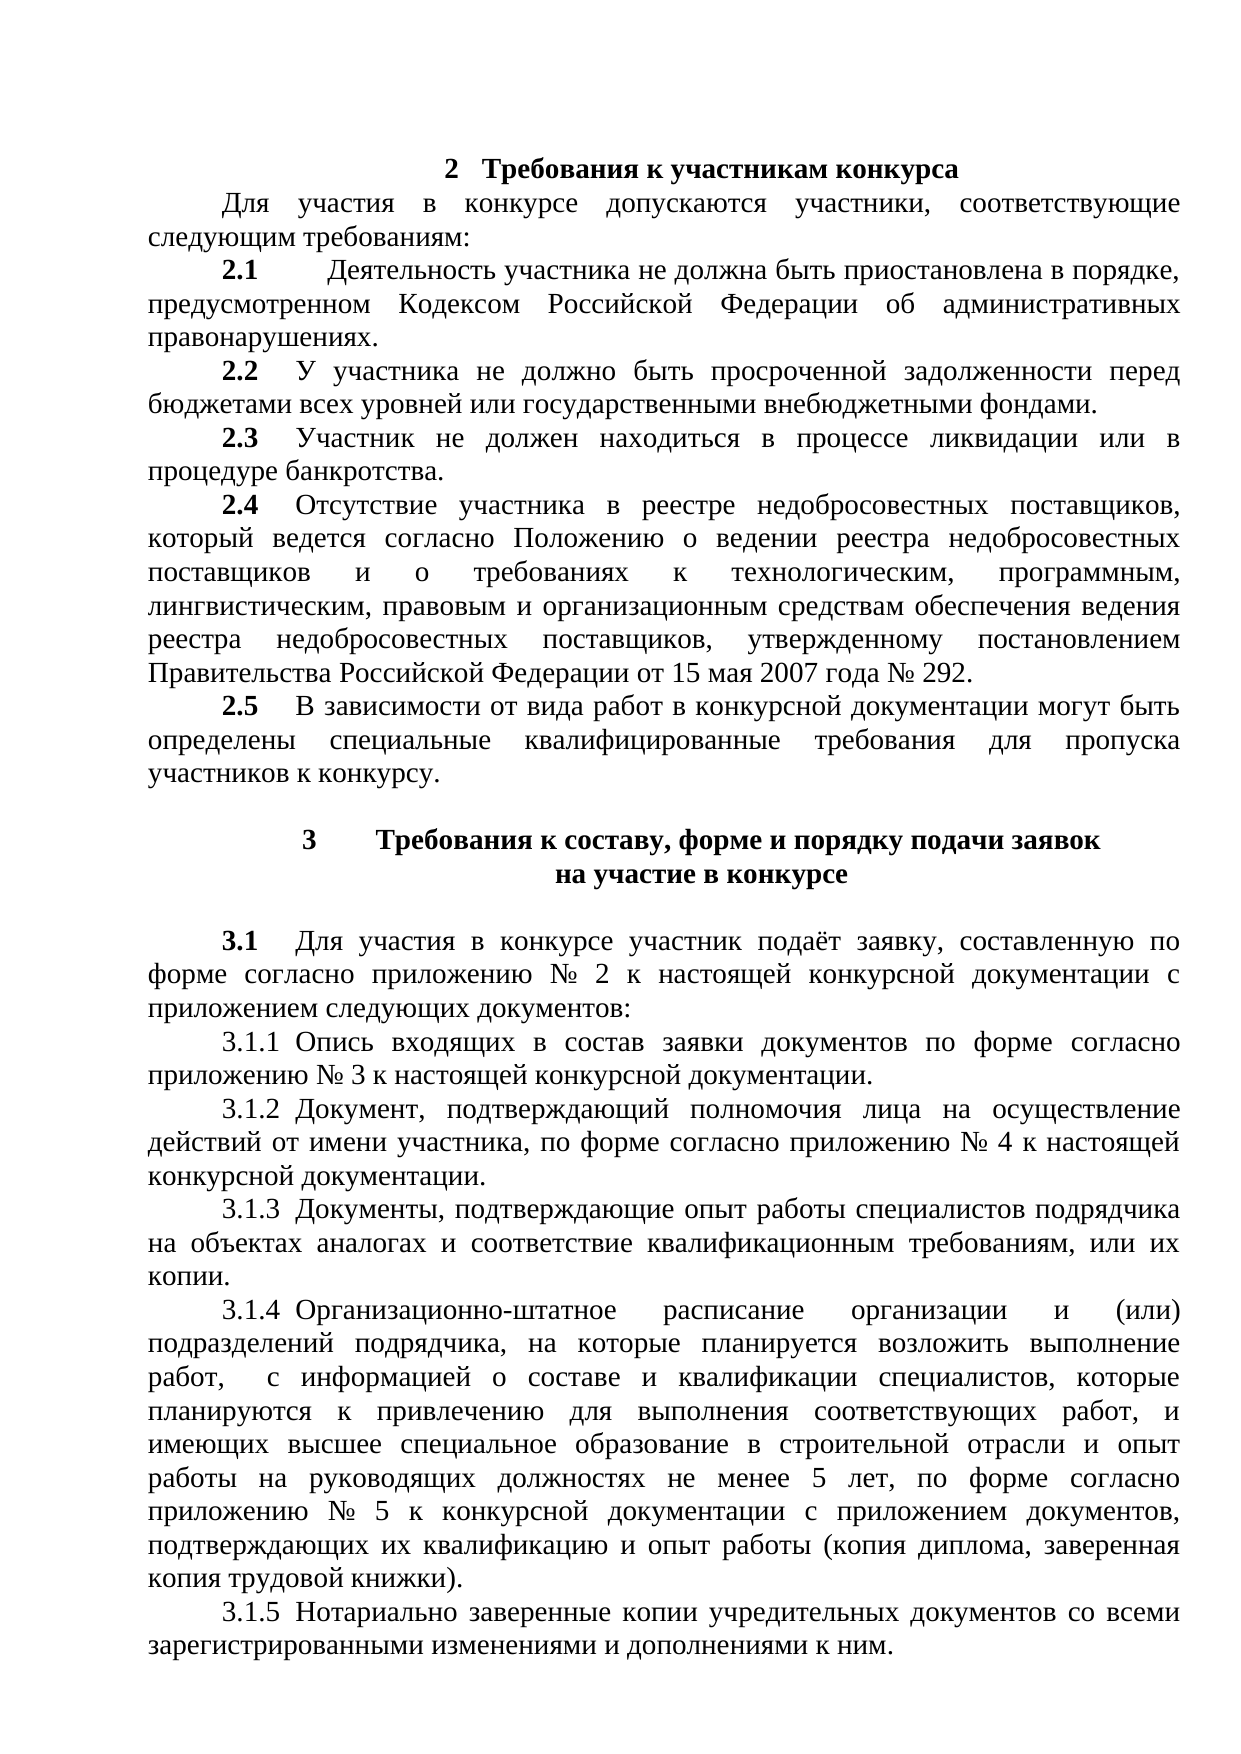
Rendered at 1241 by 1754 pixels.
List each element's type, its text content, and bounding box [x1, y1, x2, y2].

list Документы, подтверждающие опыт работы специалистов подрядчика на объектах аналогах и соответствие квалификационным требованиям, или их копии. [148, 1191, 1181, 1292]
list В зависимости от вида работ в конкурсной документации могут быть определены специальные квалифицированные требования для пропуска участников к конкурсу. [148, 688, 1181, 789]
list Деятельность участника не должна быть приостановлена в порядке, предусмотренном Кодексом Российской Федерации об административных правонарушениях. [148, 252, 1181, 353]
list У участника не должно быть просроченной задолженности перед бюджетами всех уровней или государственными внебюджетными фондами. [148, 353, 1181, 420]
list Участник не должен находиться в процессе ликвидации или в процедуре банкротства. [148, 420, 1181, 487]
list Требования к участникам конкурса [222, 152, 1181, 185]
list Нотариально заверенные копии учредительных документов со всеми зарегистрированными изменениями и дополнениями к ним. [148, 1594, 1181, 1661]
list Опись входящих в состав заявки документов по форме согласно приложению № 3 к настоящей конкурсной документации. [148, 1024, 1181, 1091]
list Отсутствие участника в реестре недобросовестных поставщиков, который ведется согласно Положению о ведении реестра недобросовестных поставщиков и о требованиях к технологическим, программным, лингвистическим, правовым и организационным средствам обеспечения ведения реестра недобросовестных поставщиков, утвержденному постановлением Правительства Российской Федерации от 15 мая 2007 года № 292. [148, 487, 1181, 688]
list Организационно-штатное расписание организации и (или) подразделений подрядчика, на которые планируется возложить выполнение работ, с информацией о составе и квалификации специалистов, которые планируются к привлечению для выполнения соответствующих работ, и имеющих высшее специальное образование в строительной отрасли и опыт работы на руководящих должностях не менее 5 лет, по форме согласно приложению № 5 к конкурсной документации с приложением документов, подтверждающих их квалификацию и опыт работы (копия диплома, заверенная копия трудовой книжки). [148, 1292, 1181, 1594]
list Требования к составу, форме и порядку подачи заявок [148, 822, 1181, 856]
list Для участия в конкурсе участник подаёт заявку, составленную по форме согласно приложению № 2 к настоящей конкурсной документации с приложением следующих документов: [148, 923, 1181, 1024]
list Документ, подтверждающий полномочия лица на осуществление действий от имени участника, по форме согласно приложению № 4 к настоящей конкурсной документации. [148, 1091, 1181, 1191]
list Для участия в конкурсе допускаются участники, соответствующие следующим требованиям: [148, 185, 1181, 252]
text на участие в конкурсе [148, 856, 1181, 889]
